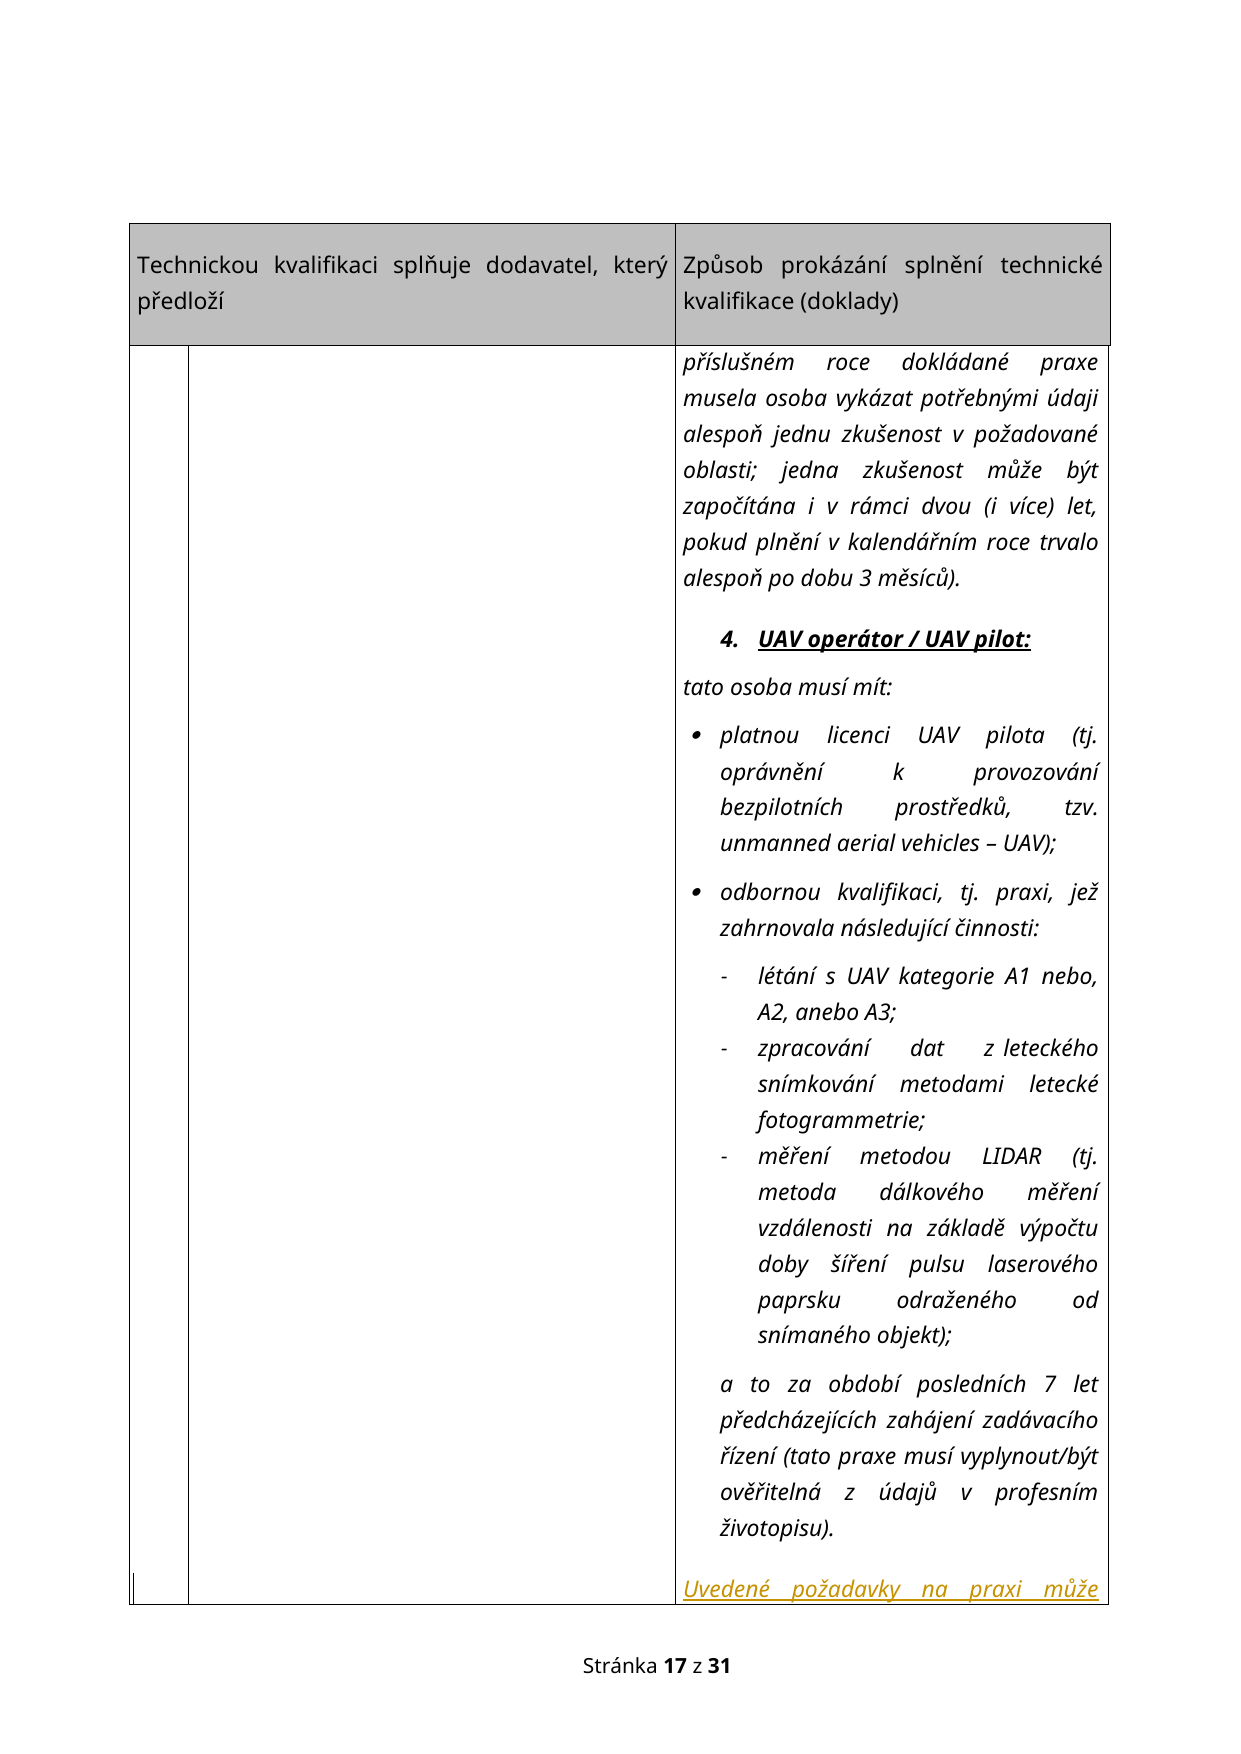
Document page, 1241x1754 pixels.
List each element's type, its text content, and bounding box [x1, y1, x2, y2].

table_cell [676, 346, 1108, 1604]
table_cell b) [130, 346, 188, 1604]
table_header Způsob prokázání splnění technické kvalifikace (doklady) [676, 224, 1110, 345]
table_header Technickou kvalifikaci splňuje dodavatel, který předloží [130, 224, 675, 345]
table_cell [189, 346, 675, 1604]
